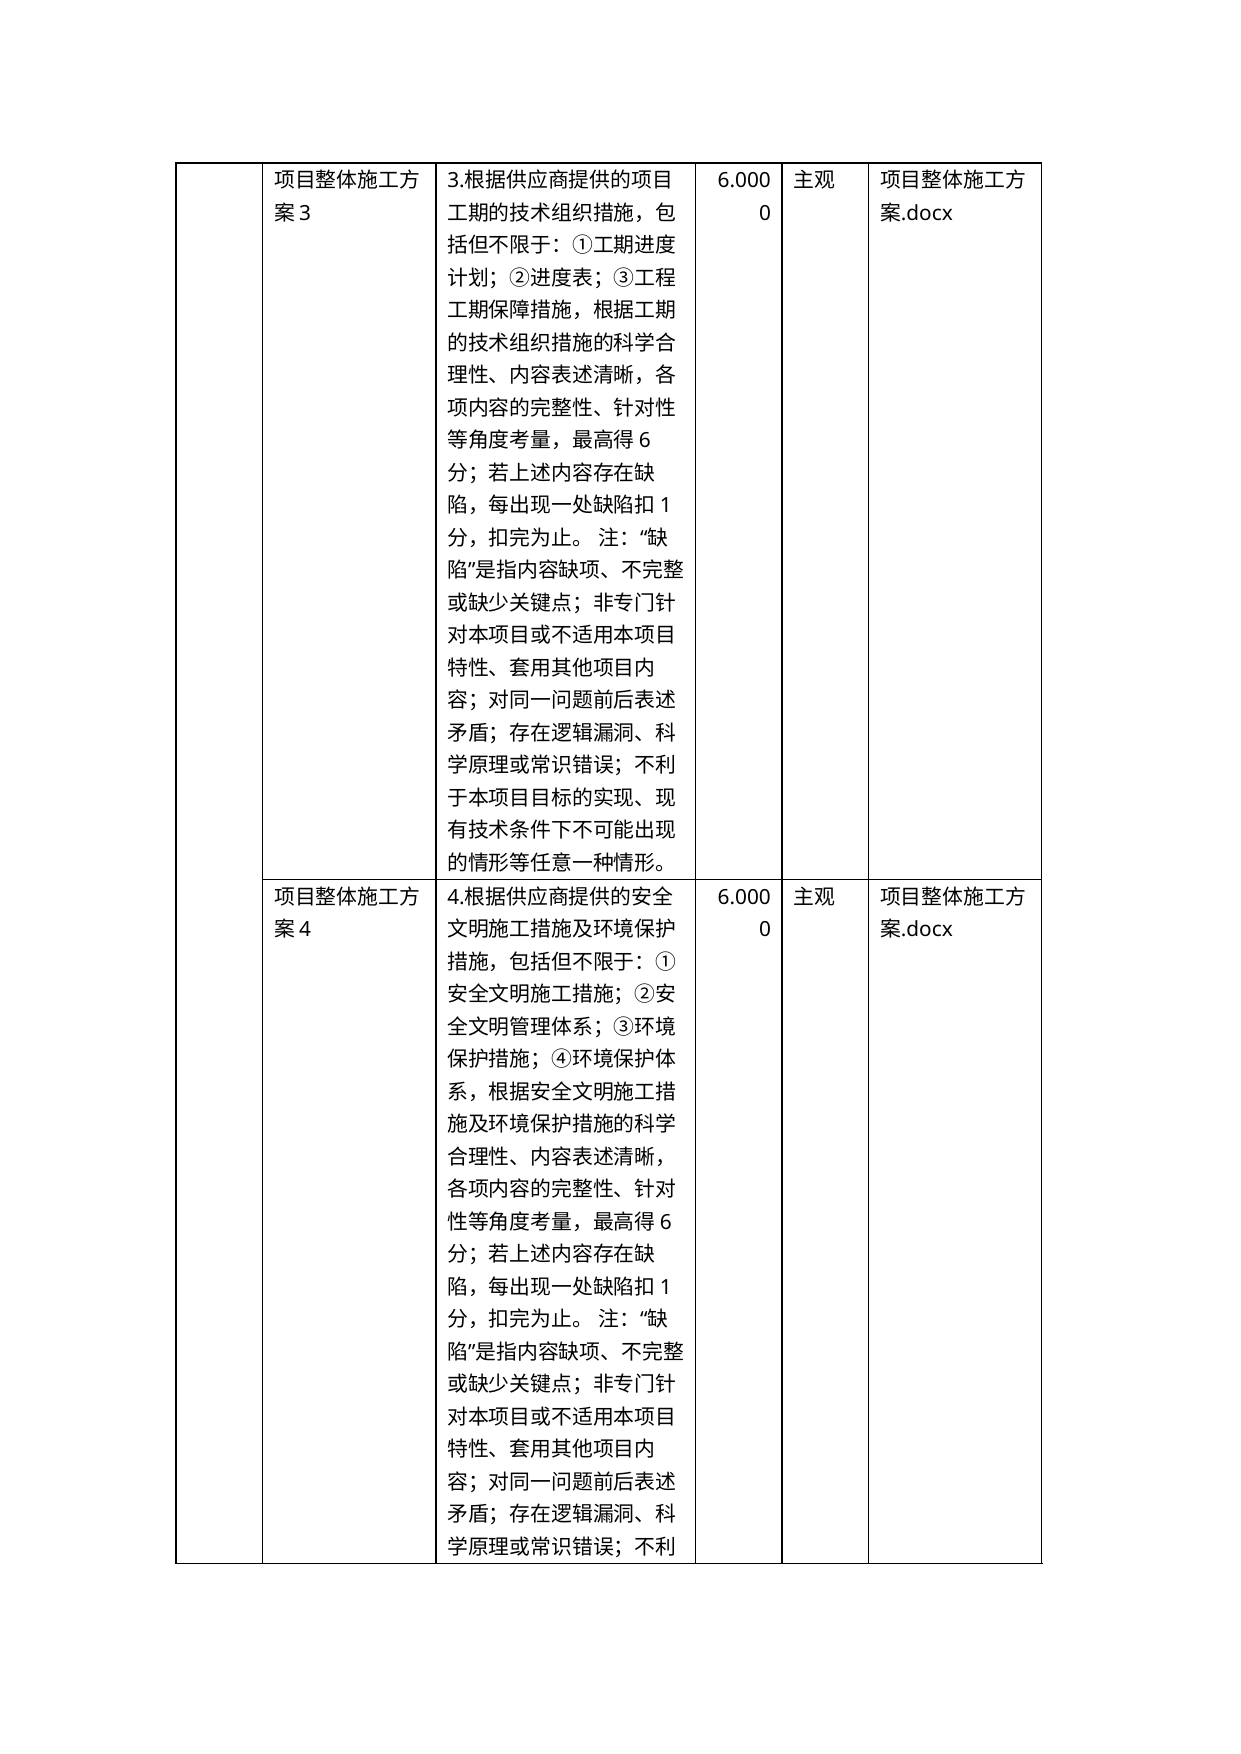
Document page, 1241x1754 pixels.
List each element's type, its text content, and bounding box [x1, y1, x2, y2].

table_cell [437, 880, 695, 1563]
table_cell 主观 [783, 880, 868, 1563]
table_cell 项目整体施工方案4 [263, 880, 435, 1563]
table_cell 主观 [783, 164, 868, 878]
table_cell 3.根据供应商提供的项目工期的技术组织措施，包括但不限于：①工期进度计划；②进度表；③工程工期保障措施，根据工期的技术组织措施的科学合理性、内容表述清晰，各项内容的完整性、针对性等角度考量，最高得6分；若上述内容存在缺陷，每出现一处缺陷扣1分，扣完为止。 注：“缺陷”是指内容缺项、不完整或缺少关键点；非专门针对本项目或不适用本项目特性、套用其他项目内容；对同一问题前后表述矛盾；存在逻辑漏洞、科学原理或常识错误；不利于本项目目标的实现、现有技术条件下不可能出现的情形等任意一种情形。 [437, 164, 695, 878]
table_cell 项目整体施工方案3 [263, 164, 435, 878]
table_cell 6.0000 [696, 880, 781, 1563]
table_cell 项目整体施工方案.docx [869, 880, 1041, 1563]
table_cell 项目整体施工方案.docx [869, 164, 1041, 878]
table_cell 6.0000 [696, 164, 781, 878]
